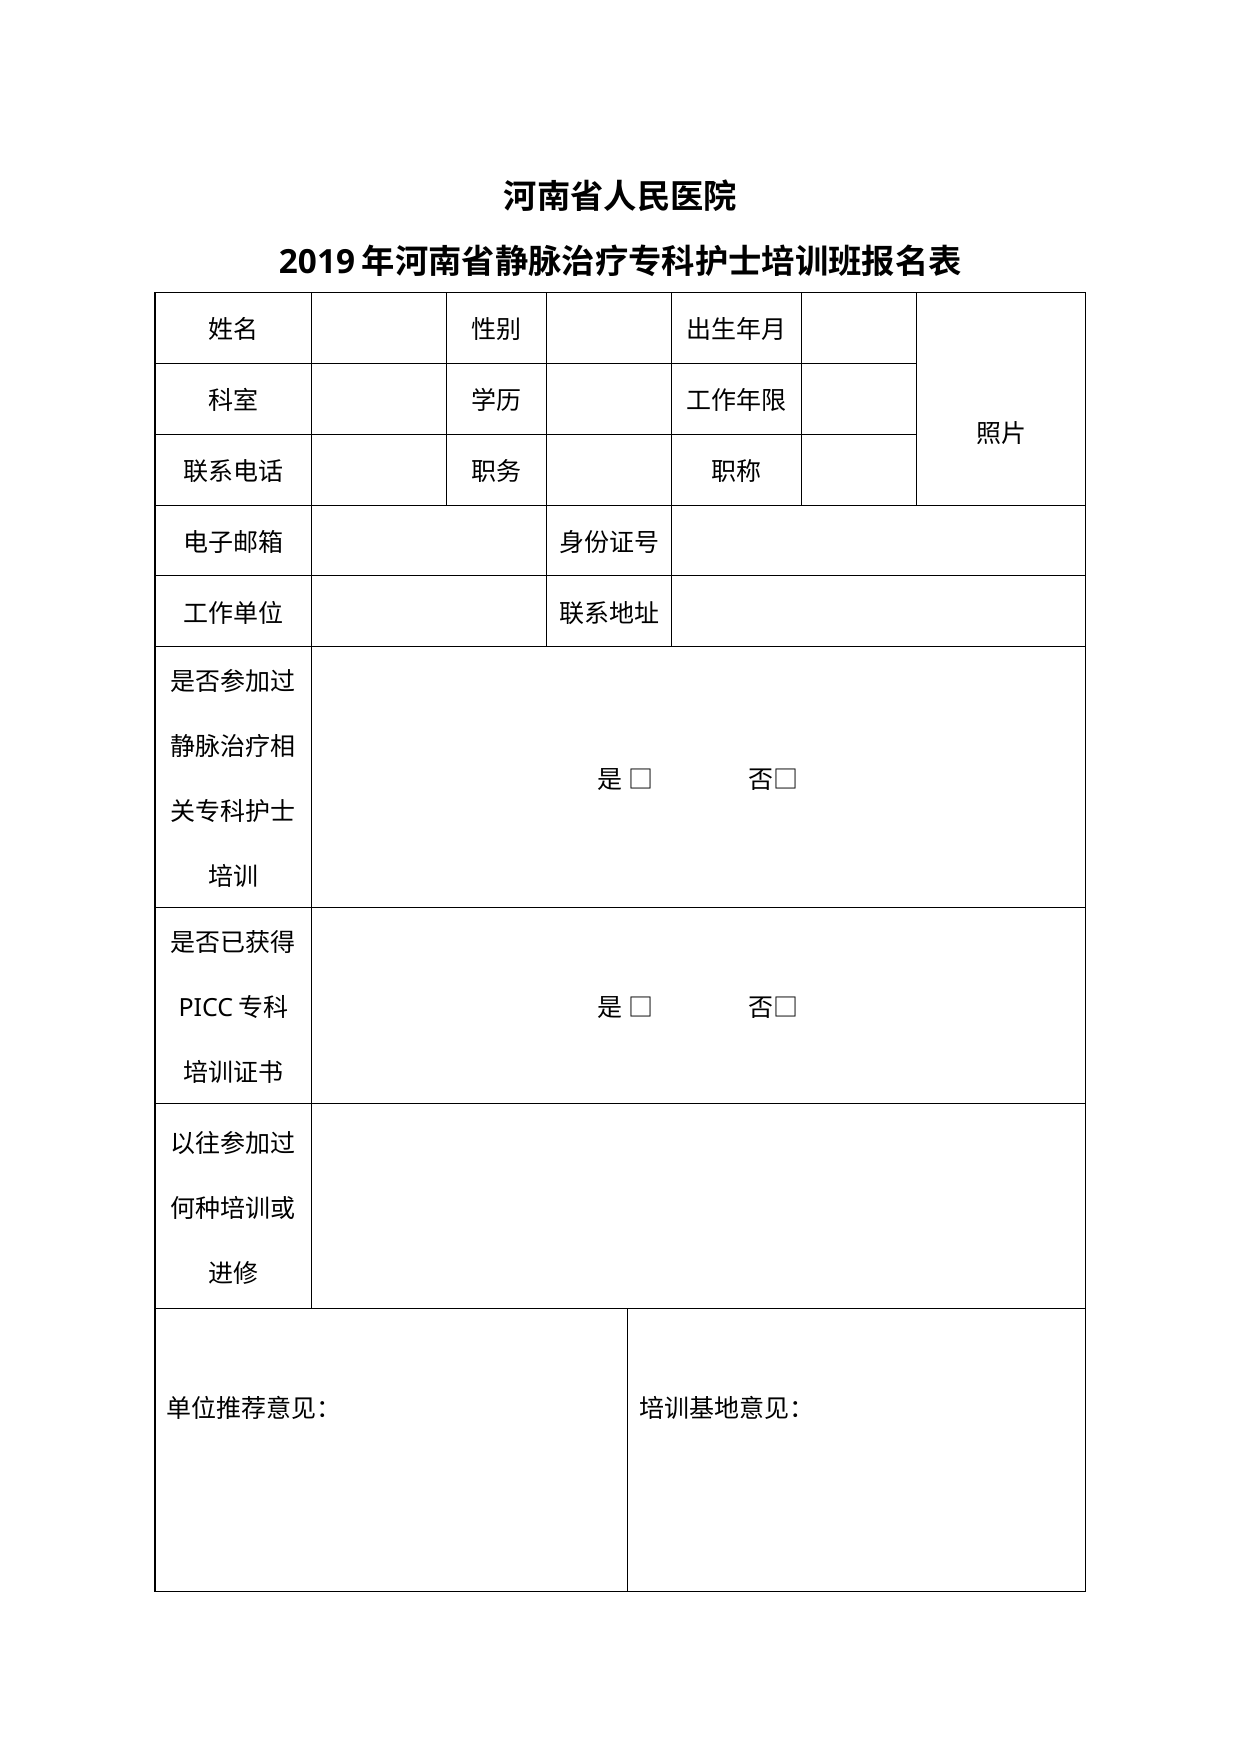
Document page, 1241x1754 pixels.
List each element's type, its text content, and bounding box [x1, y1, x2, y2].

table_cell [547, 435, 671, 504]
table_cell 科室 [156, 364, 311, 434]
table_cell [312, 1104, 1085, 1308]
table_cell [547, 364, 671, 434]
table_header 性别 [447, 293, 546, 363]
table_cell 工作年限 [672, 364, 801, 434]
table_cell 电子邮箱 [156, 506, 311, 575]
table_cell 联系地址 [547, 576, 671, 646]
table_cell 职称 [672, 435, 801, 504]
table_cell [672, 576, 1085, 646]
table_cell 是 □ 否□ [312, 647, 1085, 907]
table_cell 工作单位 [156, 576, 311, 646]
table_cell [312, 364, 446, 434]
table_header [312, 293, 446, 363]
table_header [802, 293, 916, 363]
table_cell [312, 576, 546, 646]
table_cell 是否已获得PICC专科培训证书 [156, 908, 311, 1103]
table_header 出生年月 [672, 293, 801, 363]
table_cell 是 □ 否□ [312, 908, 1085, 1103]
table_cell [802, 435, 916, 504]
table_header 照片 [917, 293, 1085, 504]
table_cell [312, 435, 446, 504]
text 2019年河南省静脉治疗专科护士培训班报名表 [187, 227, 1053, 292]
table_cell 是否参加过静脉治疗相关专科护士培训 [156, 647, 311, 907]
table_cell 以往参加过何种培训或进修 [156, 1104, 311, 1308]
table_cell [672, 506, 1085, 575]
table_cell 身份证号 [547, 506, 671, 575]
table_cell [802, 364, 916, 434]
table_header [547, 293, 671, 363]
table_cell 培训基地意见： （盖章） 年 月 日 [628, 1309, 1085, 1591]
table_header 姓名 [156, 293, 311, 363]
text 河南省人民医院 [187, 162, 1053, 227]
table_cell [312, 506, 546, 575]
table_cell 单位推荐意见： （盖章） 年 月 日 [156, 1309, 627, 1591]
table_cell 学历 [447, 364, 546, 434]
table_cell 联系电话 [156, 435, 311, 504]
table_cell 职务 [447, 435, 546, 504]
